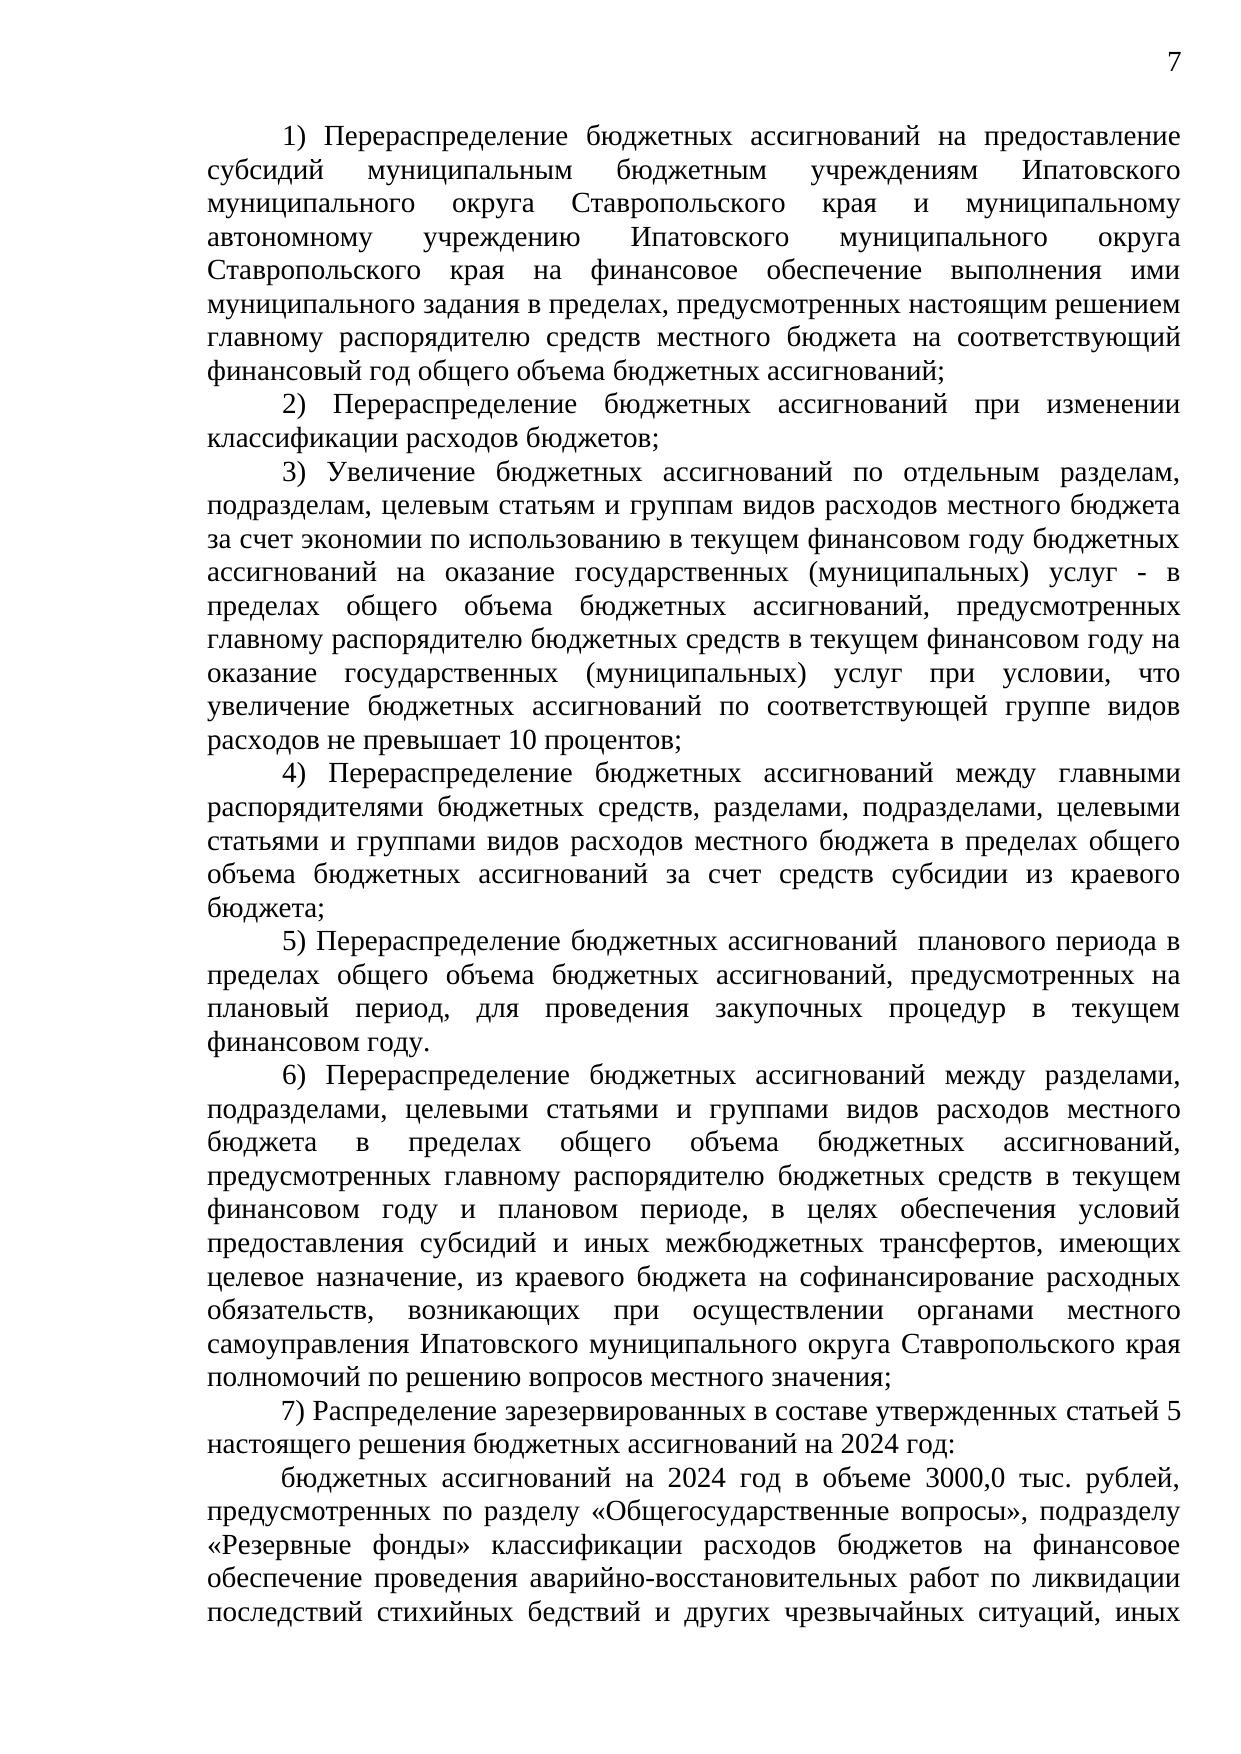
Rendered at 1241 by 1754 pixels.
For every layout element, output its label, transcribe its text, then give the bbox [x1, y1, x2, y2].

text 3) Увеличение бюджетных ассигнований по отдельным разделам, подразделам, целевым статьям и группам видов расходов местного бюджета за счет экономии по использованию в текущем финансовом году бюджетных ассигнований на оказание государственных (муниципальных) услуг - в пределах общего объема бюджетных ассигнований, предусмотренных главному распорядителю бюджетных средств в текущем финансовом году на оказание государственных (муниципальных) услуг при условии, что увеличение бюджетных ассигнований по соответствующей группе видов расходов не превышает 10 процентов; [207, 454, 1181, 756]
text 2) Перераспределение бюджетных ассигнований при изменении классификации расходов бюджетов; [207, 387, 1181, 454]
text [207, 1460, 1181, 1628]
text 1) Перераспределение бюджетных ассигнований на предоставление субсидий муниципальным бюджетным учреждениям Ипатовского муниципального округа Ставропольского края и муниципальному автономному учреждению Ипатовского муниципального округа Ставропольского края на финансовое обеспечение выполнения ими муниципального задания в пределах, предусмотренных настоящим решением главному распорядителю средств местного бюджета на соответствующий финансовый год общего объема бюджетных ассигнований; [207, 118, 1181, 387]
text 6) Перераспределение бюджетных ассигнований между разделами, подразделами, целевыми статьями и группами видов расходов местного бюджета в пределах общего объема бюджетных ассигнований, предусмотренных главному распорядителю бюджетных средств в текущем финансовом году и плановом периоде, в целях обеспечения условий предоставления субсидий и иных межбюджетных трансфертов, имеющих целевое назначение, из краевого бюджета на софинансирование расходных обязательств, возникающих при осуществлении органами местного самоуправления Ипатовского муниципального округа Ставропольского края полномочий по решению вопросов местного значения; [207, 1057, 1181, 1393]
text 7) Распределение зарезервированных в составе утвержденных статьей 5 настоящего решения бюджетных ассигнований на 2024 год: [207, 1393, 1181, 1460]
text 5) Перераспределение бюджетных ассигнований планового периода в пределах общего объема бюджетных ассигнований, предусмотренных на плановый период, для проведения закупочных процедур в текущем финансовом году. [207, 923, 1181, 1057]
text 4) Перераспределение бюджетных ассигнований между главными распорядителями бюджетных средств, разделами, подразделами, целевыми статьями и группами видов расходов местного бюджета в пределах общего объема бюджетных ассигнований за счет средств субсидии из краевого бюджета; [207, 756, 1181, 923]
